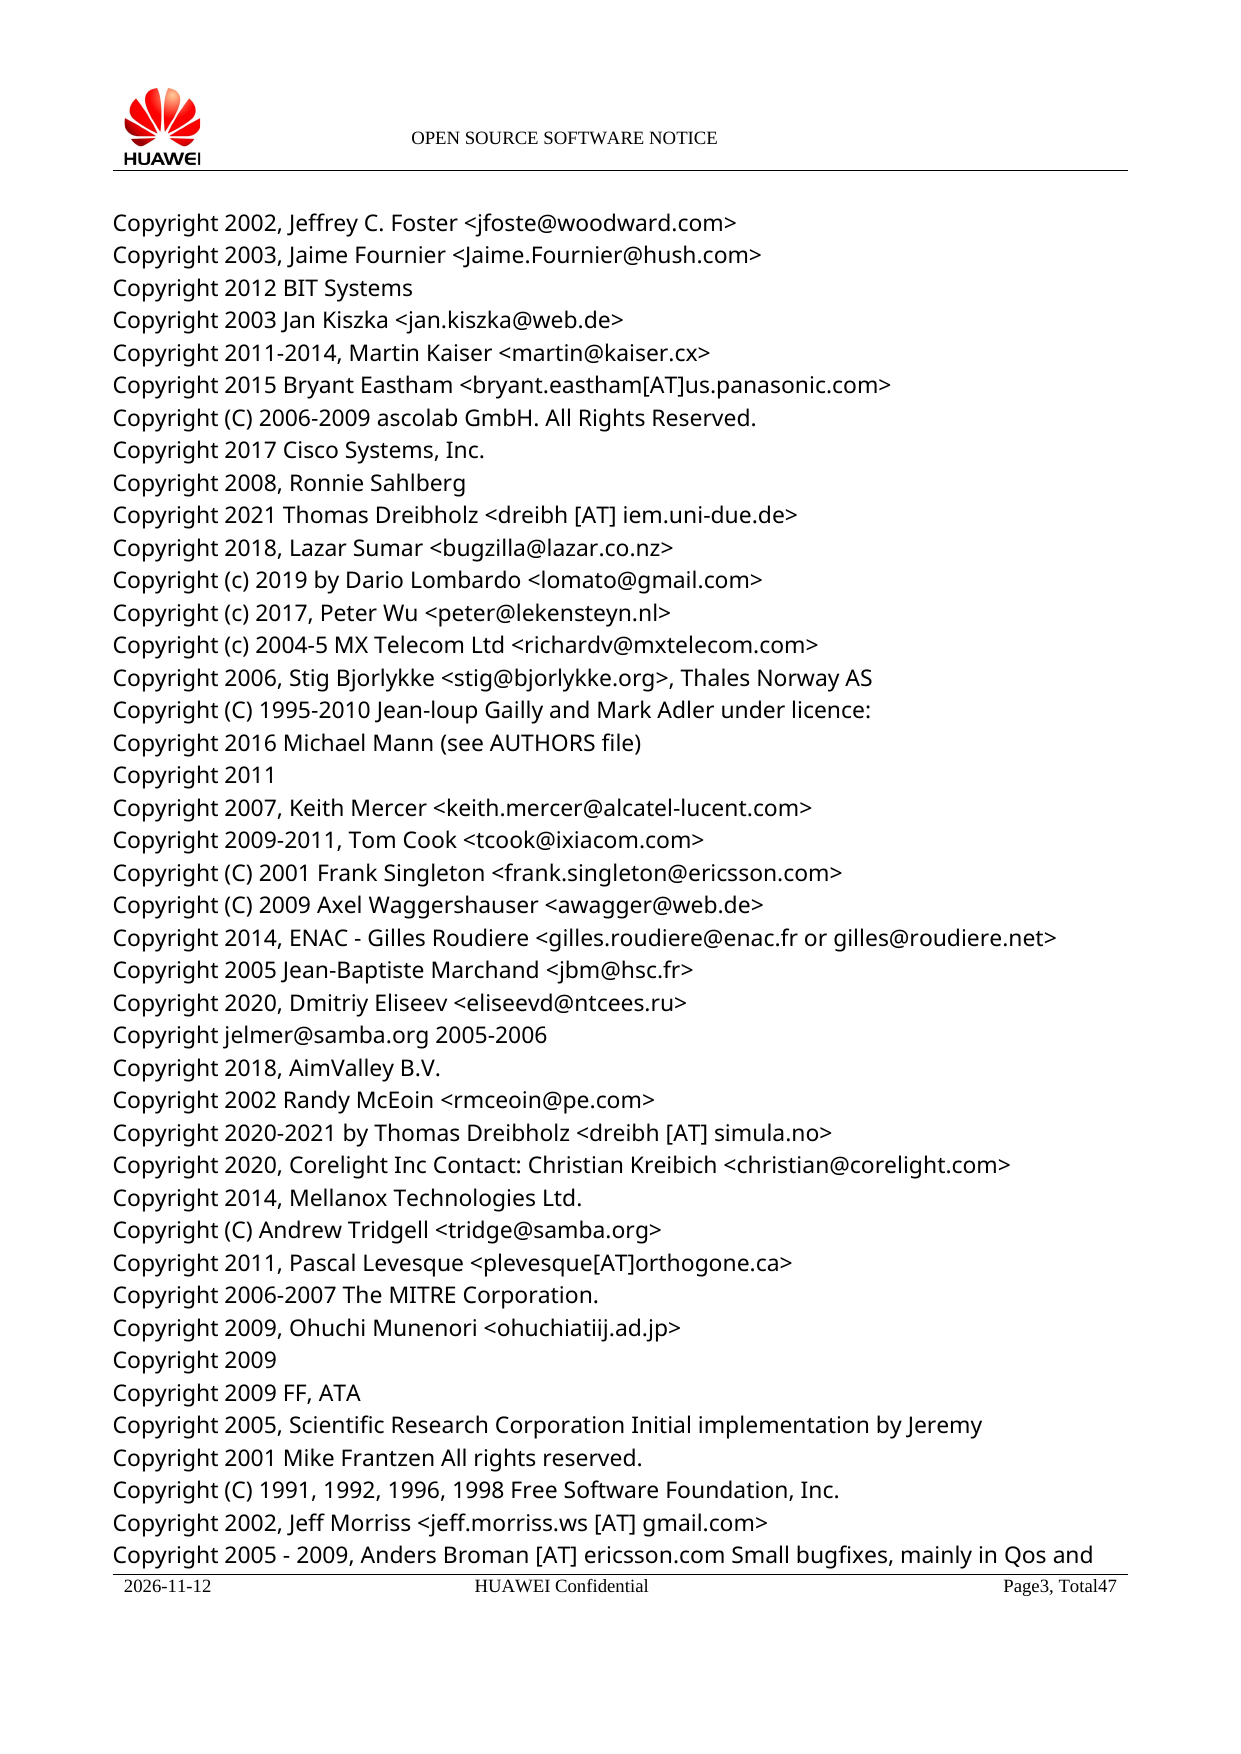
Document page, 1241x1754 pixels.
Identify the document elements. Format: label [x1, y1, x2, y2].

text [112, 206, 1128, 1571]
picture [124, 88, 201, 165]
